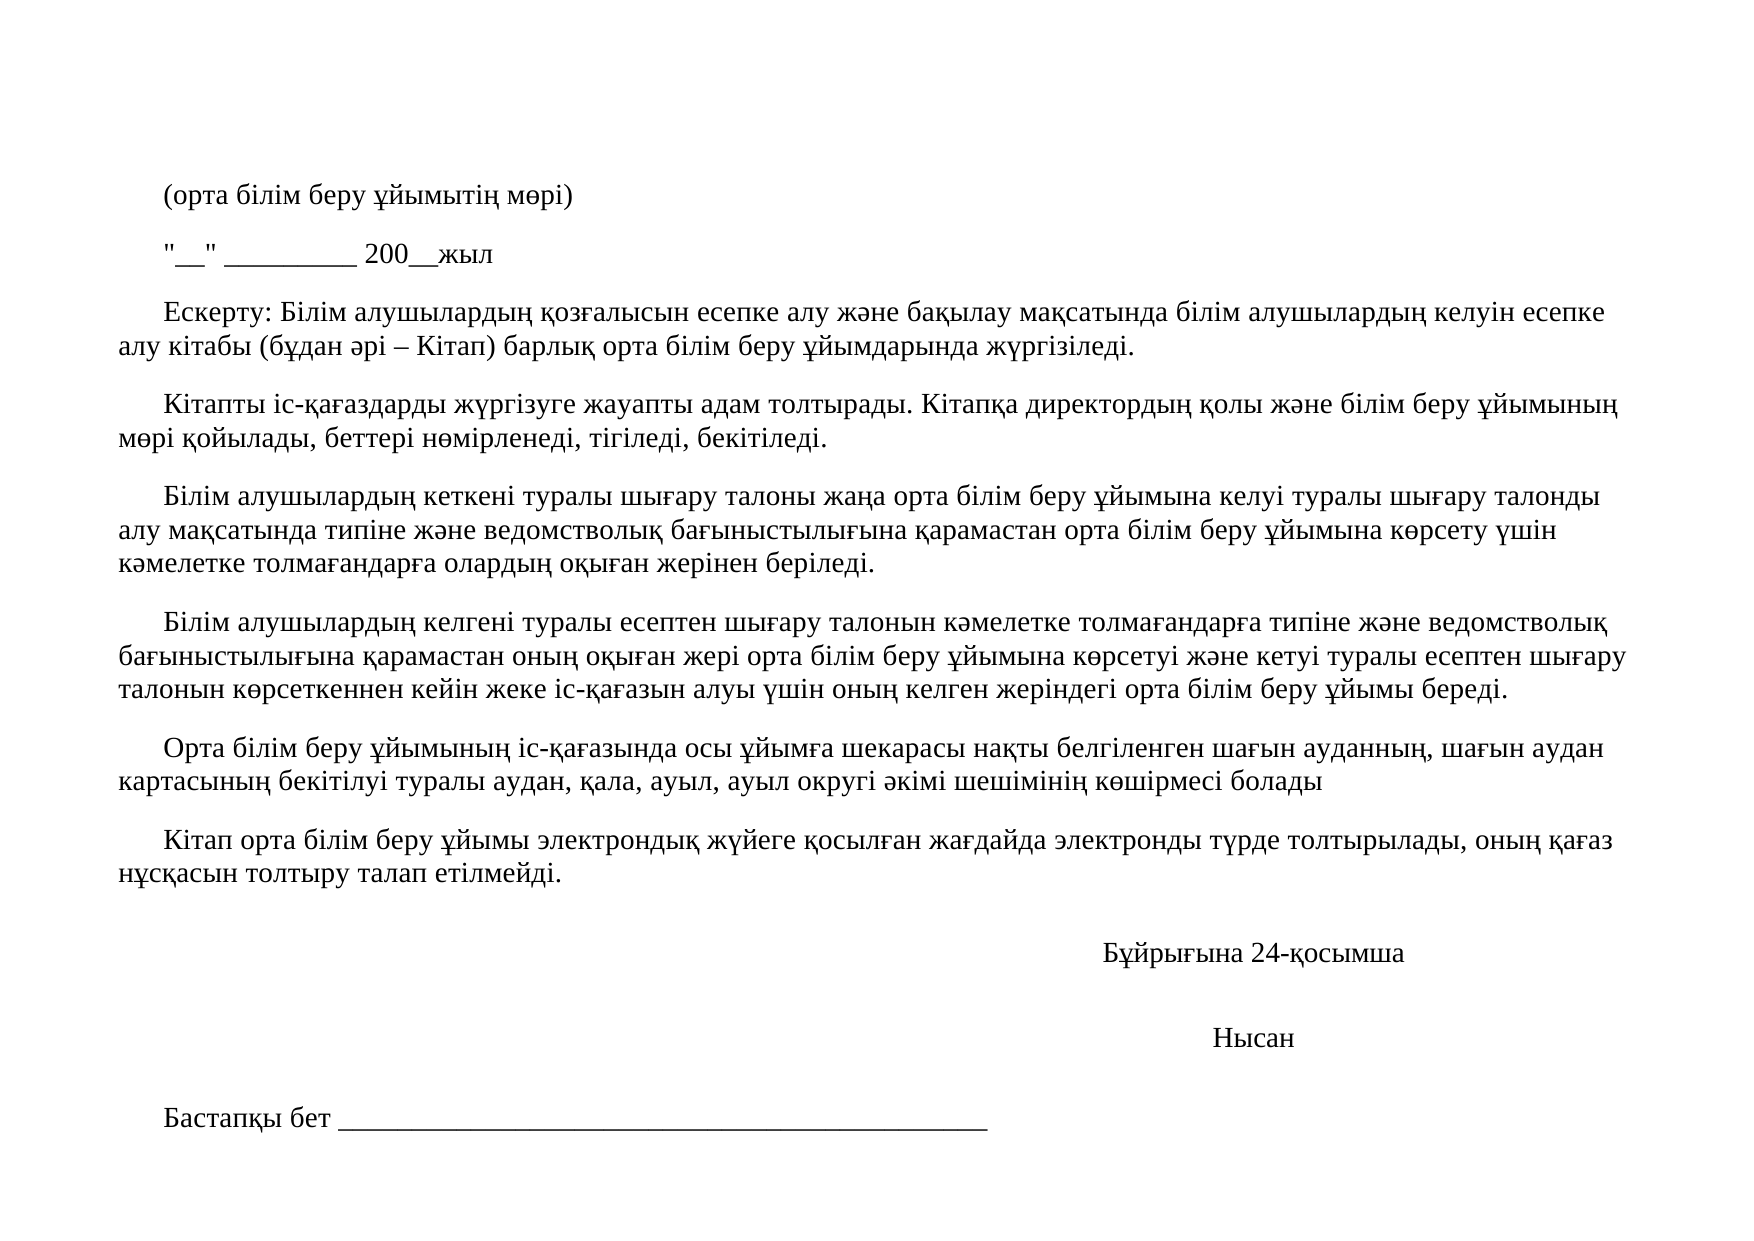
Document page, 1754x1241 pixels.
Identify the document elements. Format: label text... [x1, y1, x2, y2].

text Білім алушылардың келгені туралы есептен шығару талонын кәмелетке толмағандарға типіне және ведомстволық бағыныстылығына қарамастан оның оқыған жері орта білім беру ұйымына көрсетуі және кетуі туралы есептен шығару талонын көрсеткеннен кейін жеке іс-қағазын алуы үшін оның келген жеріндегі орта білім беру ұйымы береді. [118, 604, 1636, 705]
text Ескерту: Білім алушылардың қозғалысын есепке алу және бақылау мақсатында білім алушылардың келуін есепке алу кітабы (бұдан әрі – Кітап) барлық орта білім беру ұйымдарында жүргізіледі. [118, 294, 1636, 361]
text Білім алушылардың кеткені туралы шығару талоны жаңа орта білім беру ұйымына келуі туралы шығару талонды алу мақсатында типіне және ведомстволық бағыныстылығына қарамастан орта білім беру ұйымына көрсету үшін кәмелетке толмағандарға олардың оқыған жерінен беріледі. [118, 478, 1636, 579]
text Бастапқы бет ____________________________________________ [118, 1100, 1636, 1133]
text (орта білім беру ұйымытің мөрі) [118, 177, 1636, 211]
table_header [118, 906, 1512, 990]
text Кітапты іс-қағаздарды жүргізуге жауапты адам толтырады. Кітапқа директордың қолы және білім беру ұйымының мөрі қойылады, беттері нөмірленеді, тігіледі, бекітіледі. [118, 386, 1636, 453]
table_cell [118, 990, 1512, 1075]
text Орта білім беру ұйымының іс-қағазында осы ұйымға шекарасы нақты белгіленген шағын ауданның, шағын аудан картасының бекітілуі туралы аудан, қала, ауыл, ауыл округі әкімі шешімінің көшірмесі болады [118, 730, 1636, 797]
text Кітап орта білім беру ұйымы электрондық жүйеге қосылған жағдайда электронды түрде толтырылады, оның қағаз нұсқасын толтыру талап етілмейді. [118, 822, 1636, 889]
text "__" _________ 200__жыл [118, 236, 1636, 269]
